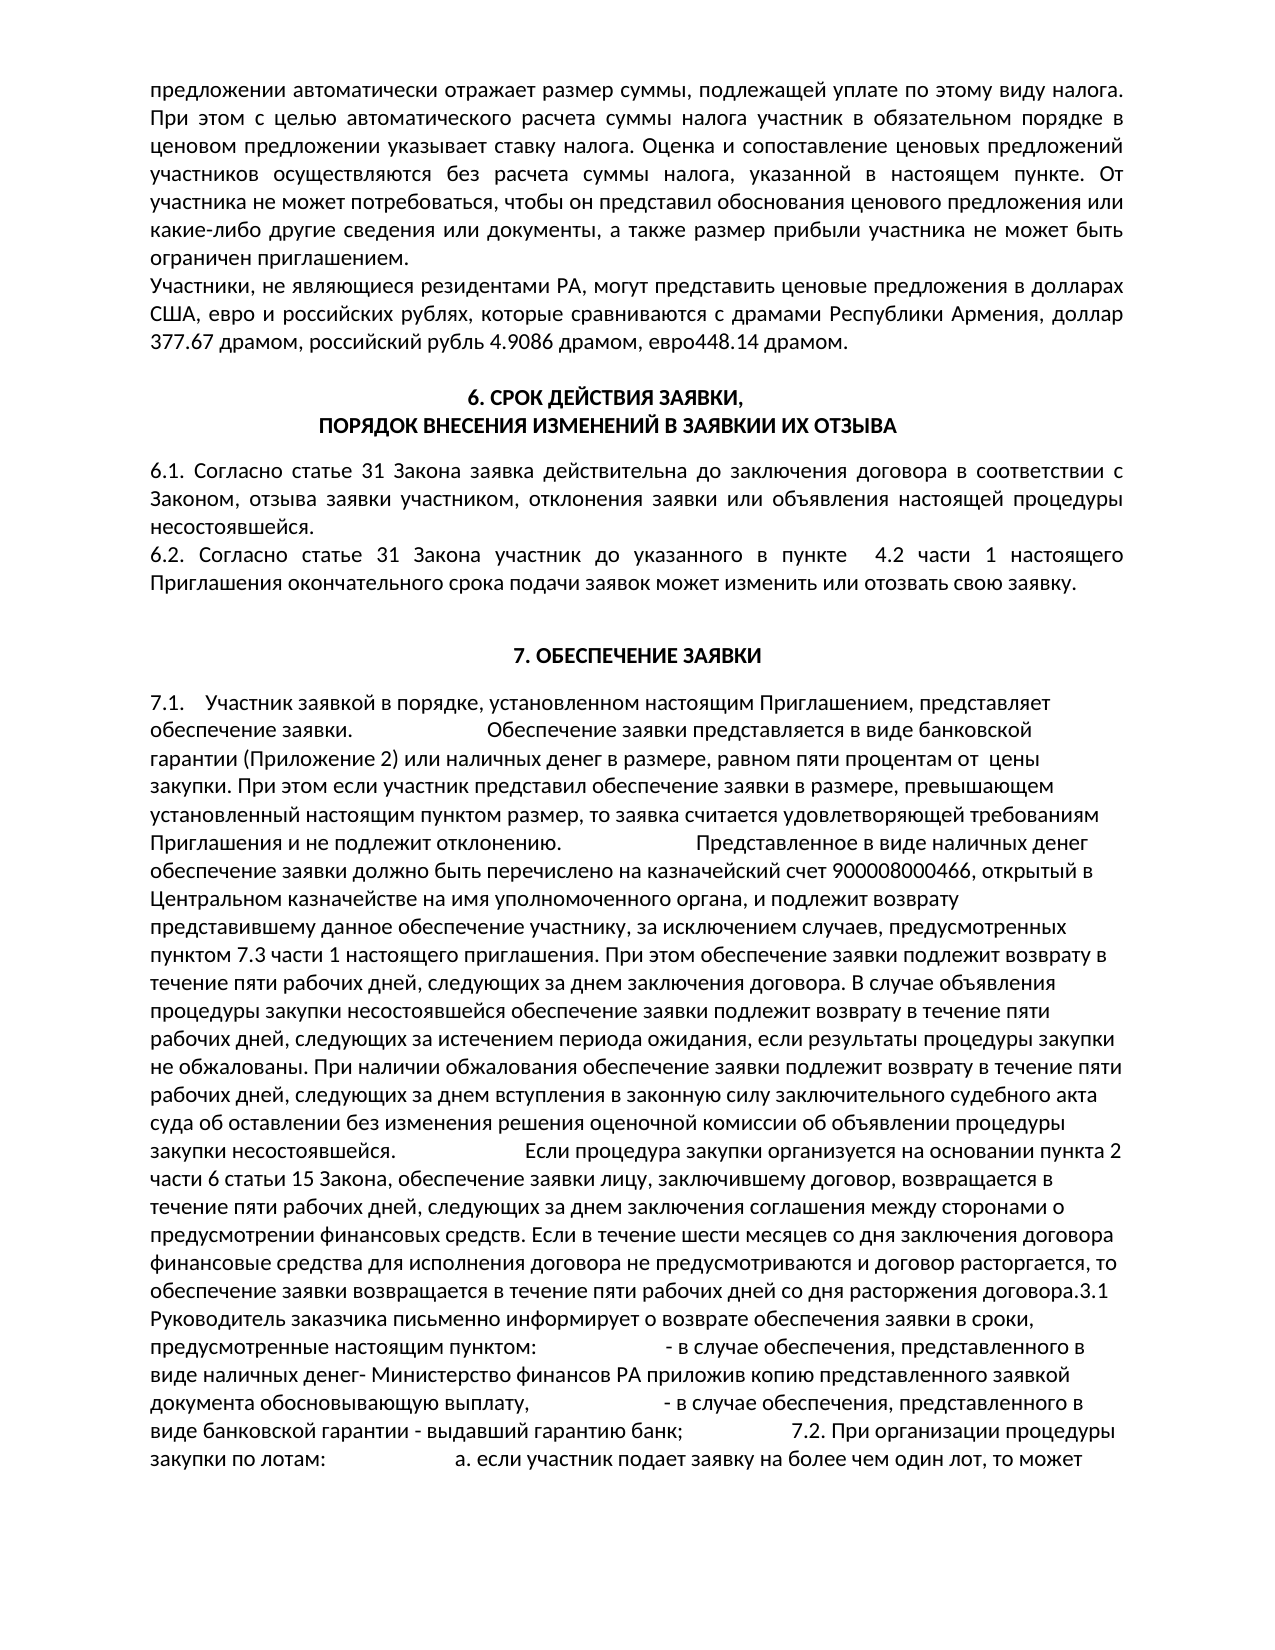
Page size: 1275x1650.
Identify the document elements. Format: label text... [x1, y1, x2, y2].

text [150, 75, 1125, 271]
text Участники, не являющиеся резидентами РА, могут представить ценовые предложения в долларах США, евро и российских рублях, которые сравниваются с драмами Республики Армения, доллар 377.67 драмом, российский рубль 4.9086 драмом, евро448.14 драмом. [150, 271, 1125, 355]
text 6.1. Согласно статье 31 Закона заявка действительна до заключения договора в соответствии с Законом, отзыва заявки участником, отклонения заявки или объявления настоящей процедуры несостоявшейся. [150, 456, 1125, 540]
text 7. ОБЕСПЕЧЕНИЕ ЗАЯВКИ [150, 641, 1125, 669]
text 6. СРОК ДЕЙСТВИЯ ЗАЯВКИ, ПОРЯДОК ВНЕСЕНИЯ ИЗМЕНЕНИЙ В ЗАЯВКИИ ИХ ОТЗЫВА [150, 383, 1066, 439]
text 6.2. Согласно статье 31 Закона участник до указанного в пункте 4.2 части 1 настоящего Приглашения окончательного срока подачи заявок может изменить или отозвать свою заявку. [150, 540, 1125, 596]
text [150, 688, 1125, 1472]
